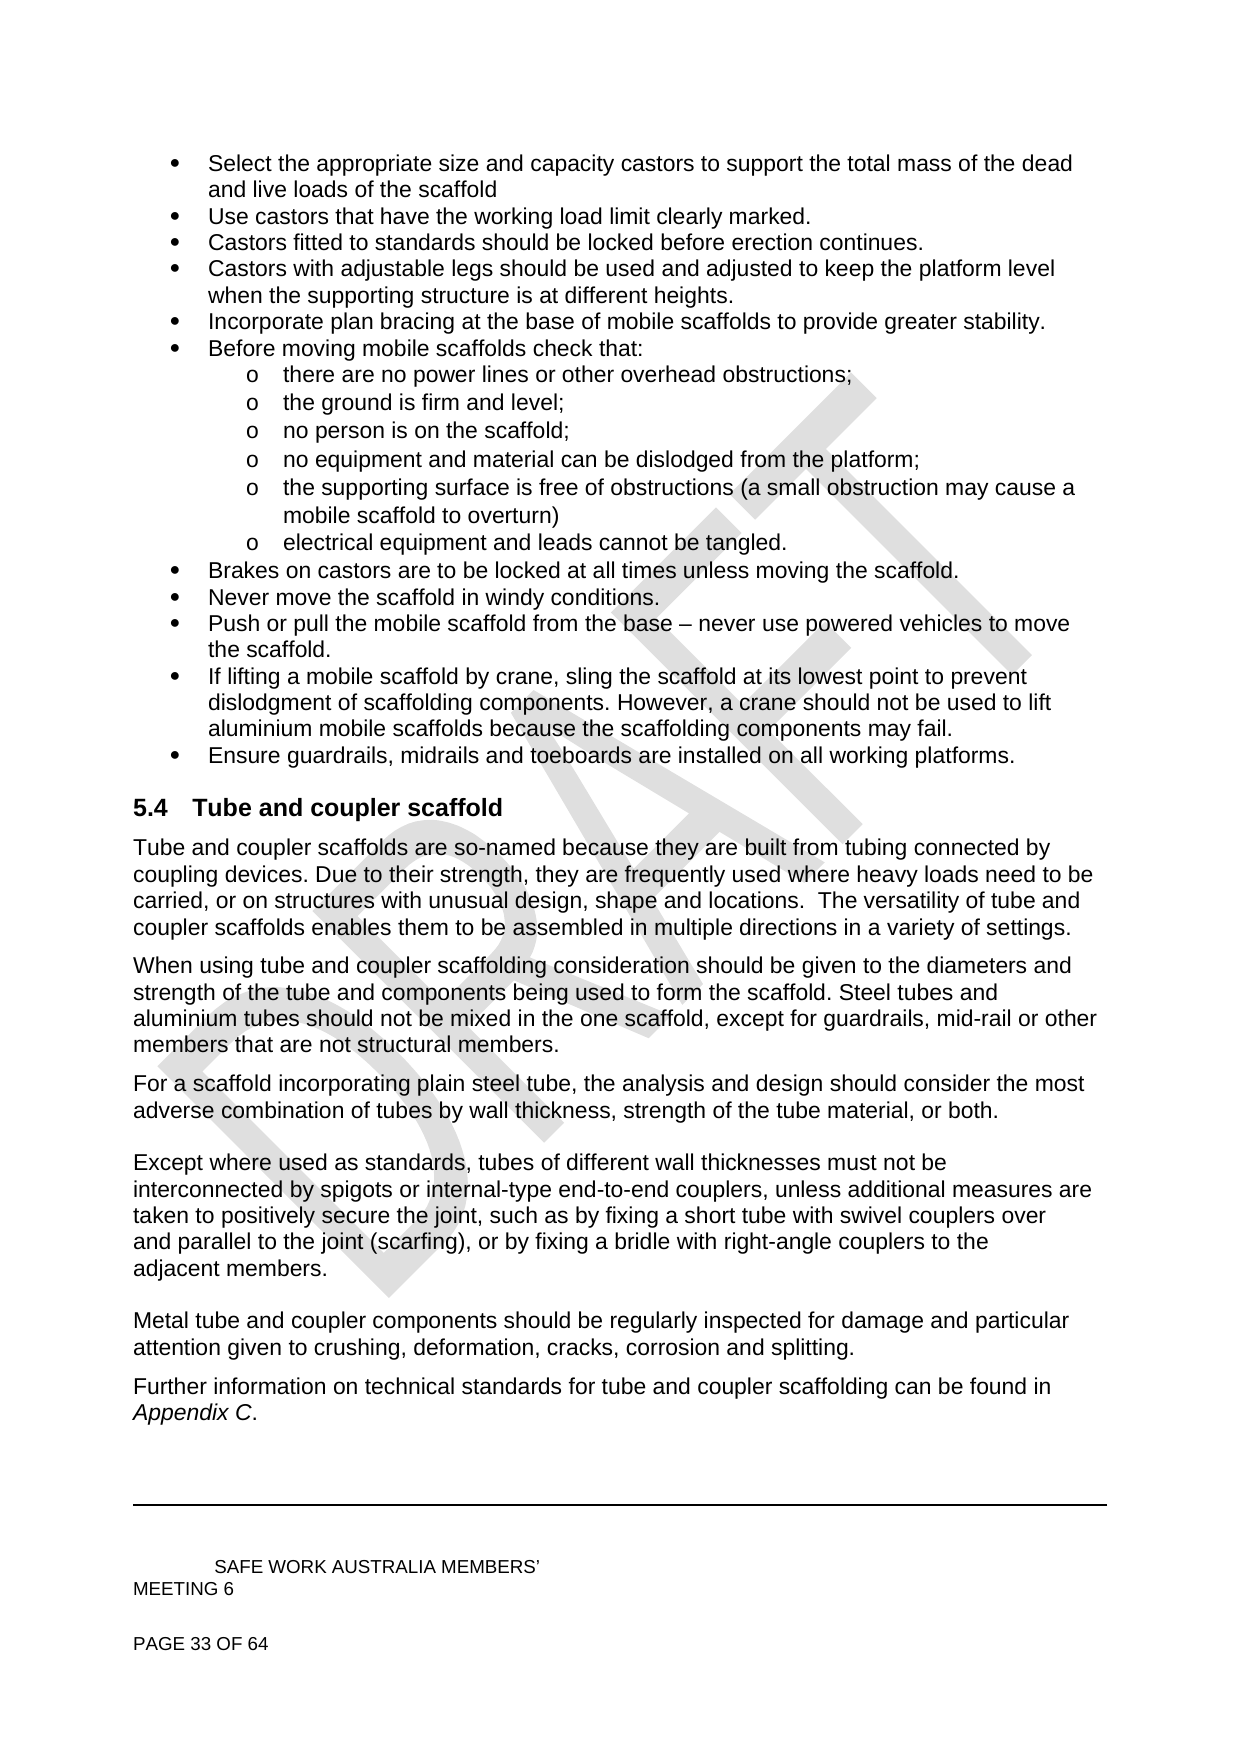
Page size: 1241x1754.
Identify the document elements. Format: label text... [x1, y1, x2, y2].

list Before moving mobile scaffolds check that: [171, 334, 1107, 361]
text adjacent members. [133, 1255, 1107, 1281]
text Except where used as standards, tubes of different wall thicknesses must not be [133, 1149, 1107, 1176]
list Select the appropriate size and capacity castors to support the total mass of the dead and live loads of the scaffold [171, 150, 1107, 203]
list Never move the scaffold in windy conditions. [171, 583, 1107, 610]
text For a scaffold incorporating plain steel tube, the analysis and design should consider the most [133, 1070, 1107, 1097]
list Ensure guardrails, midrails and toeboards are installed on all working platforms. [171, 742, 1107, 768]
text adverse combination of tubes by wall thickness, strength of the tube material, or both. [133, 1097, 1107, 1123]
text interconnected by spigots or internal-type end-to-end couplers, unless additional measures are [133, 1176, 1107, 1202]
text Tube and coupler scaffolds are so-named because they are built from tubing connected by coupling devices. Due to their strength, they are frequently used where heavy loads need to be carried, or on structures with unusual design, shape and locations. The versatility of tube and coupler scaffolds enables them to be assembled in multiple directions in a variety of settings. [133, 834, 1107, 940]
list there are no power lines or other overhead obstructions; [245, 361, 1107, 389]
list Castors with adjustable legs should be used and adjusted to keep the platform level when the supporting structure is at different heights. [171, 255, 1107, 308]
list Use castors that have the working load limit clearly marked. [171, 203, 1107, 229]
text and parallel to the joint (scarfing), or by fixing a bridle with right-angle couplers to the [133, 1228, 1107, 1255]
list Castors fitted to standards should be locked before erection continues. [171, 229, 1107, 255]
list If lifting a mobile scaffold by crane, sling the scaffold at its lowest point to prevent dislodgment of scaffolding components. However, a crane should not be used to lift aluminium mobile scaffolds because the scaffolding components may fail. [171, 663, 1107, 742]
text Further information on technical standards for tube and coupler scaffolding can be found in Appendix C. [133, 1373, 1107, 1425]
list Push or pull the mobile scaffold from the base – never use powered vehicles to move the scaffold. [171, 610, 1107, 663]
list Incorporate plan bracing at the base of mobile scaffolds to provide greater stability. [171, 308, 1107, 334]
list electrical equipment and leads cannot be tangled. [245, 529, 1107, 557]
list Brakes on castors are to be locked at all times unless moving the scaffold. [171, 557, 1107, 583]
list the supporting surface is free of obstructions (a small obstruction may cause a mobile scaffold to overturn) [245, 474, 1107, 529]
text When using tube and coupler scaffolding consideration should be given to the diameters and strength of the tube and components being used to form the scaffold. Steel tubes and aluminium tubes should not be mixed in the one scaffold, except for guardrails, mid-rail or other members that are not structural members. [133, 952, 1107, 1058]
subtitle Tube and coupler scaffold [133, 793, 1107, 822]
list no equipment and material can be dislodged from the platform; [245, 446, 1107, 474]
text Metal tube and coupler components should be regularly inspected for damage and particular attention given to crushing, deformation, cracks, corrosion and splitting. [133, 1307, 1107, 1360]
text taken to positively secure the joint, such as by fixing a short tube with swivel couplers over [133, 1202, 1107, 1228]
list the ground is firm and level; [245, 389, 1107, 417]
list no person is on the scaffold; [245, 417, 1107, 446]
